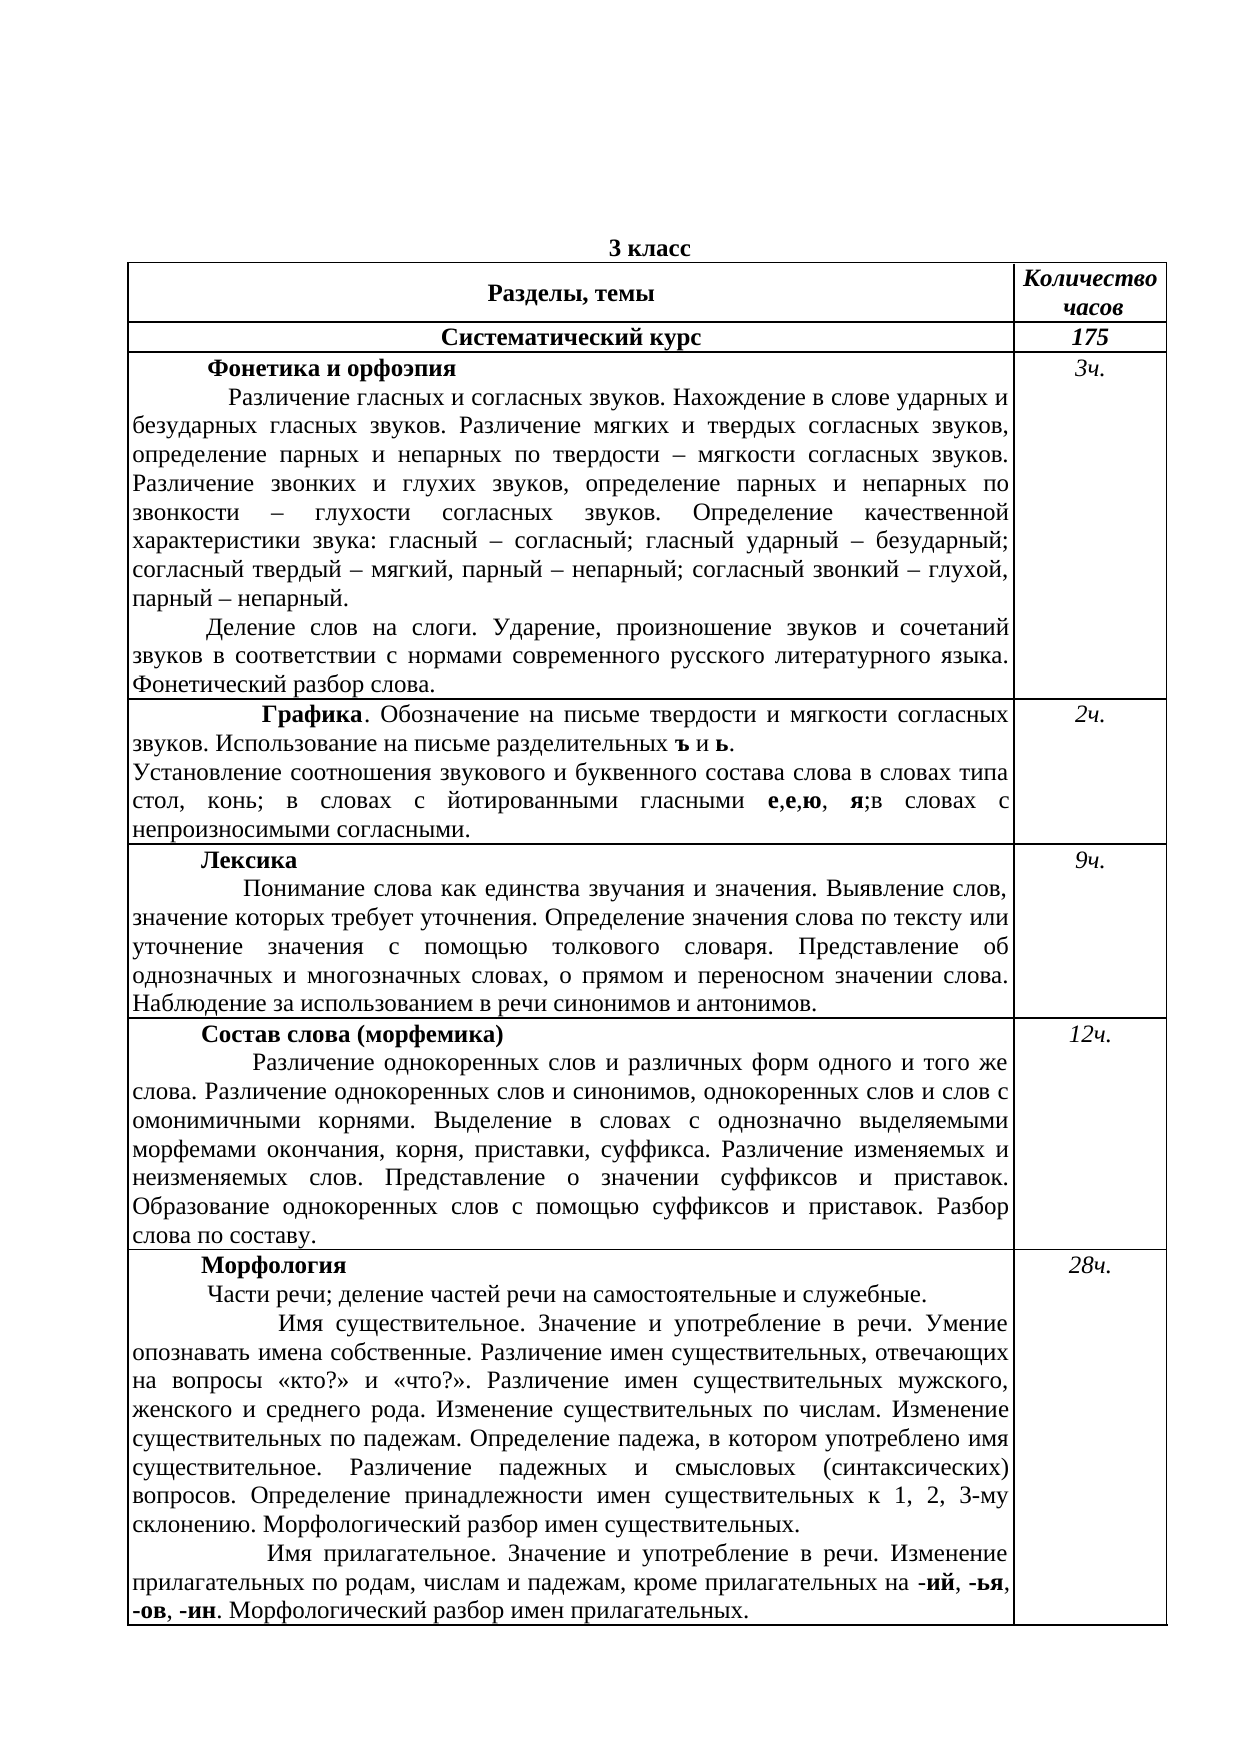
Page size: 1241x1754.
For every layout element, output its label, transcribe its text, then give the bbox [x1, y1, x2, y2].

table_cell 9ч. [1015, 845, 1166, 1017]
table_cell 12ч. [1015, 1019, 1166, 1249]
table_cell Фонетика и орфоэпия Различение гласных и согласных звуков. Нахождение в слове ударных и безударных гласных звуков. Различение мягких и твердых согласных звуков, определение парных и непарных по твердости – мягкости согласных звуков. Различение звонких и глухих звуков, определение парных и непарных по звонкости – глухости согласных звуков. Определение качественной характеристики звука: гласный – согласный; гласный ударный – безударный; согласный твердый – мягкий, парный – непарный; согласный звонкий – глухой, парный – непарный. Деление слов на слоги. Ударение, произношение звуков и сочетаний звуков в соответствии с нормами современного русского литературного языка. Фонетический разбор слова. [129, 353, 1013, 698]
table_cell Лексика Понимание слова как единства звучания и значения. Выявление слов, значение которых требует уточнения. Определение значения слова по тексту или уточнение значения с помощью толкового словаря. Представление об однозначных и многозначных словах, о прямом и переносном значении слова. Наблюдение за использованием в речи синонимов и антонимов. [129, 845, 1013, 1017]
table_cell 3ч. [1015, 353, 1166, 698]
table_cell 2ч. [1015, 700, 1166, 843]
table_header Количество часов [1015, 263, 1166, 321]
table_header Разделы, темы [129, 263, 1014, 321]
text 3 класс [118, 233, 1181, 262]
table_cell Графика. Обозначение на письме твердости и мягкости согласных звуков. Использование на письме разделительных ъ и ь. Установление соотношения звукового и буквенного состава слова в словах типа стол, конь; в словах с йотированными гласными е,е,ю, я;в словах с непроизносимыми согласными. [129, 700, 1013, 843]
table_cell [129, 1250, 1013, 1624]
table_cell 28ч. [1015, 1250, 1166, 1624]
table_cell Состав слова (морфемика) Различение однокоренных слов и различных форм одного и того же слова. Различение однокоренных слов и синонимов, однокоренных слов и слов с омонимичными корнями. Выделение в словах с однозначно выделяемыми морфемами окончания, корня, приставки, суффикса. Различение изменяемых и неизменяемых слов. Представление о значении суффиксов и приставок. Образование однокоренных слов с помощью суффиксов и приставок. Разбор слова по составу. [129, 1019, 1013, 1249]
